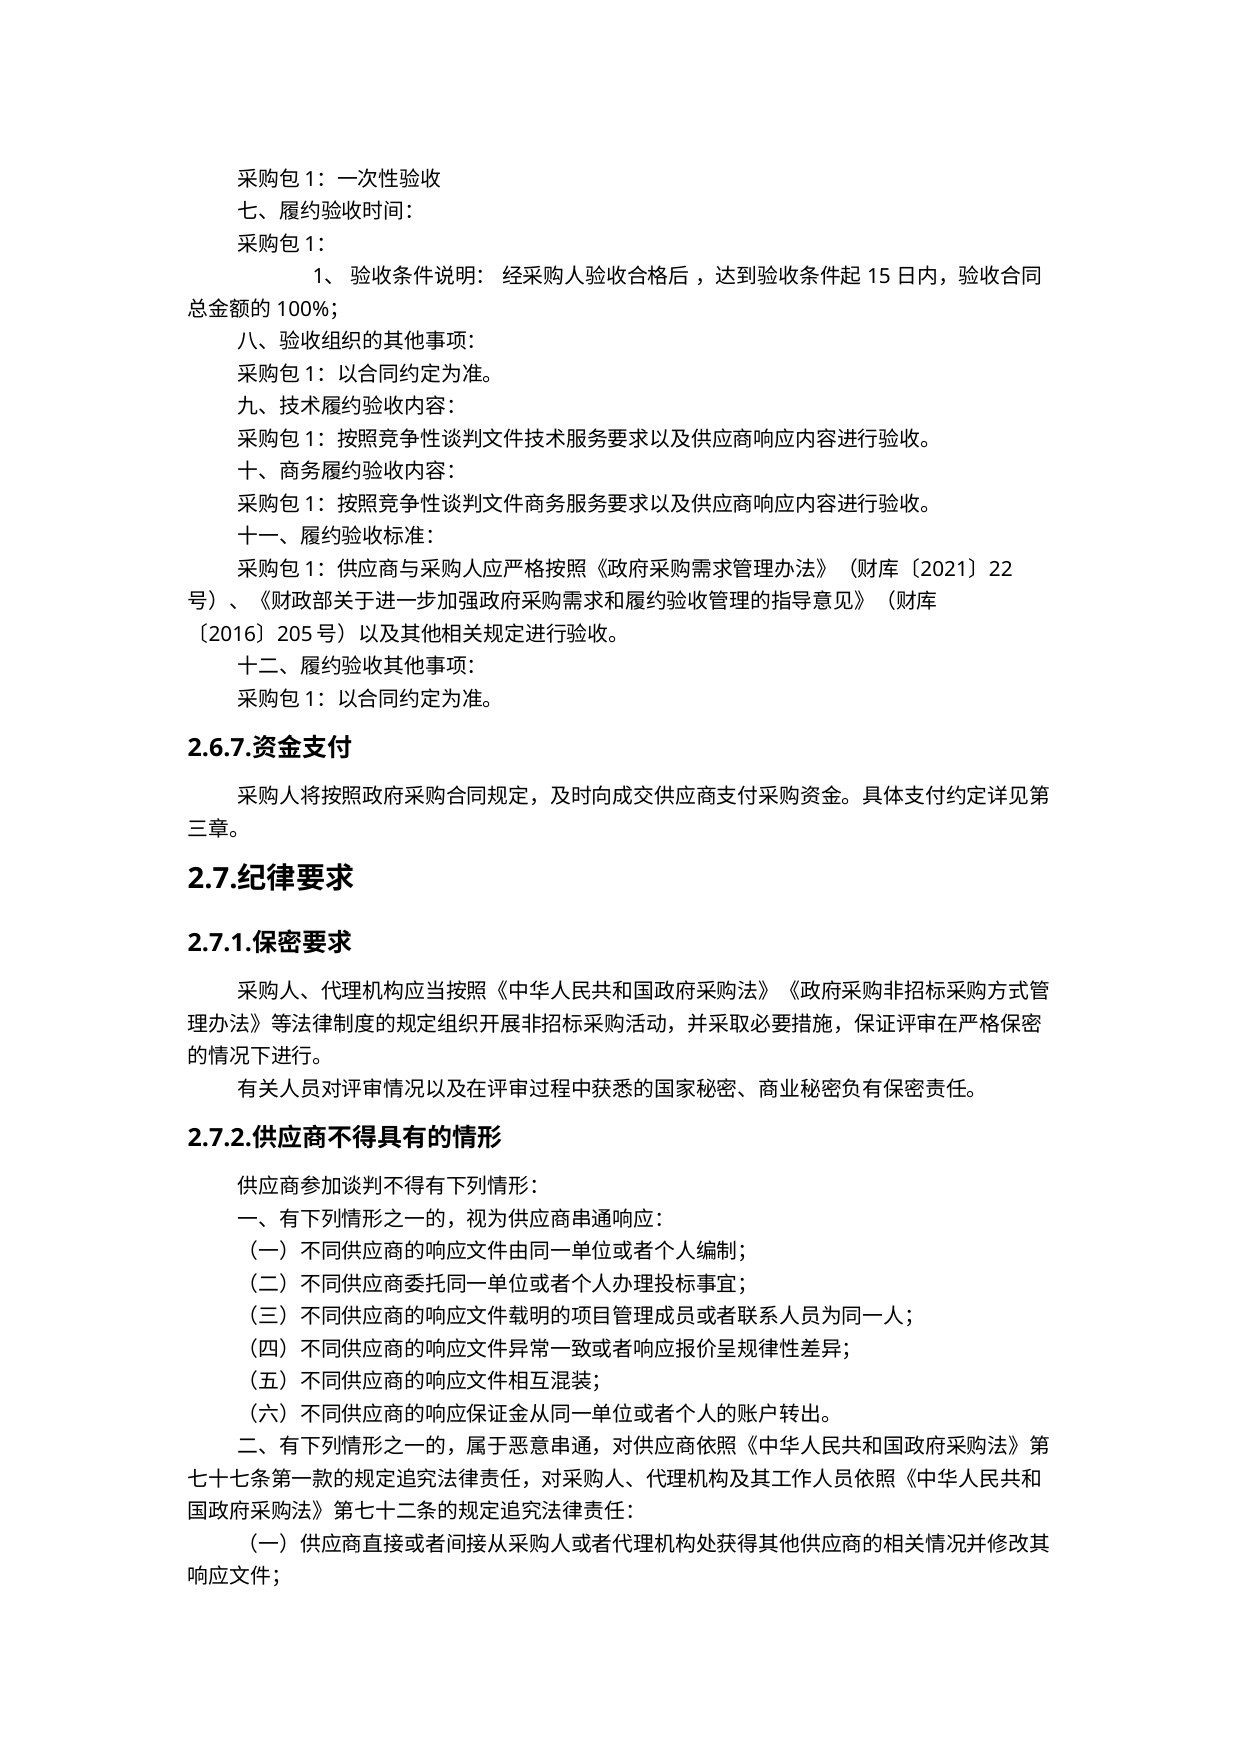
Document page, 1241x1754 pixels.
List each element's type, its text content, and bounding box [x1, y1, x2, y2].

text （一）不同供应商的响应文件由同一单位或者个人编制； [187, 1234, 1053, 1267]
text 采购包1：供应商与采购人应严格按照《政府采购需求管理办法》（财库〔2021〕22号）、《财政部关于进一步加强政府采购需求和履约验收管理的指导意见》（财库〔2016〕205号）以及其他相关规定进行验收。 [187, 552, 1053, 649]
text 2.6.7.资金支付 [187, 714, 1053, 779]
text （二）不同供应商委托同一单位或者个人办理投标事宜； [187, 1267, 1053, 1299]
text 供应商参加谈判不得有下列情形： [187, 1169, 1053, 1202]
text 2.7.1.保密要求 [187, 909, 1053, 974]
text 采购包1： [187, 227, 1053, 259]
text 十一、履约验收标准： [187, 519, 1053, 552]
text 采购包1：按照竞争性谈判文件商务服务要求以及供应商响应内容进行验收。 [187, 487, 1053, 519]
text 八、验收组织的其他事项： [187, 324, 1053, 357]
text 七、履约验收时间： [187, 194, 1053, 227]
text （六）不同供应商的响应保证金从同一单位或者个人的账户转出。 [187, 1397, 1053, 1429]
text 一、有下列情形之一的，视为供应商串通响应： [187, 1202, 1053, 1234]
text 采购包1：一次性验收 [187, 162, 1053, 194]
text 有关人员对评审情况以及在评审过程中获悉的国家秘密、商业秘密负有保密责任。 [187, 1072, 1053, 1104]
text （五）不同供应商的响应文件相互混装； [187, 1364, 1053, 1397]
text 1、 验收条件说明： 经采购人验收合格后 ，达到验收条件起 15 日内，验收合同总金额的 100%； [187, 259, 1053, 324]
text 十二、履约验收其他事项： [187, 649, 1053, 682]
text （一）供应商直接或者间接从采购人或者代理机构处获得其他供应商的相关情况并修改其响应文件； [187, 1527, 1053, 1592]
text 采购包1：以合同约定为准。 [187, 682, 1053, 714]
text 采购包1：以合同约定为准。 [187, 357, 1053, 389]
text 二、有下列情形之一的，属于恶意串通，对供应商依照《中华人民共和国政府采购法》第七十七条第一款的规定追究法律责任，对采购人、代理机构及其工作人员依照《中华人民共和国政府采购法》第七十二条的规定追究法律责任： [187, 1429, 1053, 1527]
text 九、技术履约验收内容： [187, 389, 1053, 422]
text （四）不同供应商的响应文件异常一致或者响应报价呈规律性差异； [187, 1332, 1053, 1364]
text （三）不同供应商的响应文件载明的项目管理成员或者联系人员为同一人； [187, 1299, 1053, 1332]
text 2.7.纪律要求 [187, 844, 1053, 909]
text 采购人将按照政府采购合同规定，及时向成交供应商支付采购资金。具体支付约定详见第三章。 [187, 779, 1053, 844]
text 2.7.2.供应商不得具有的情形 [187, 1104, 1053, 1169]
text 采购人、代理机构应当按照《中华人民共和国政府采购法》《政府采购非招标采购方式管理办法》等法律制度的规定组织开展非招标采购活动，并采取必要措施，保证评审在严格保密的情况下进行。 [187, 974, 1053, 1072]
text 十、商务履约验收内容： [187, 454, 1053, 487]
text 采购包1：按照竞争性谈判文件技术服务要求以及供应商响应内容进行验收。 [187, 422, 1053, 454]
